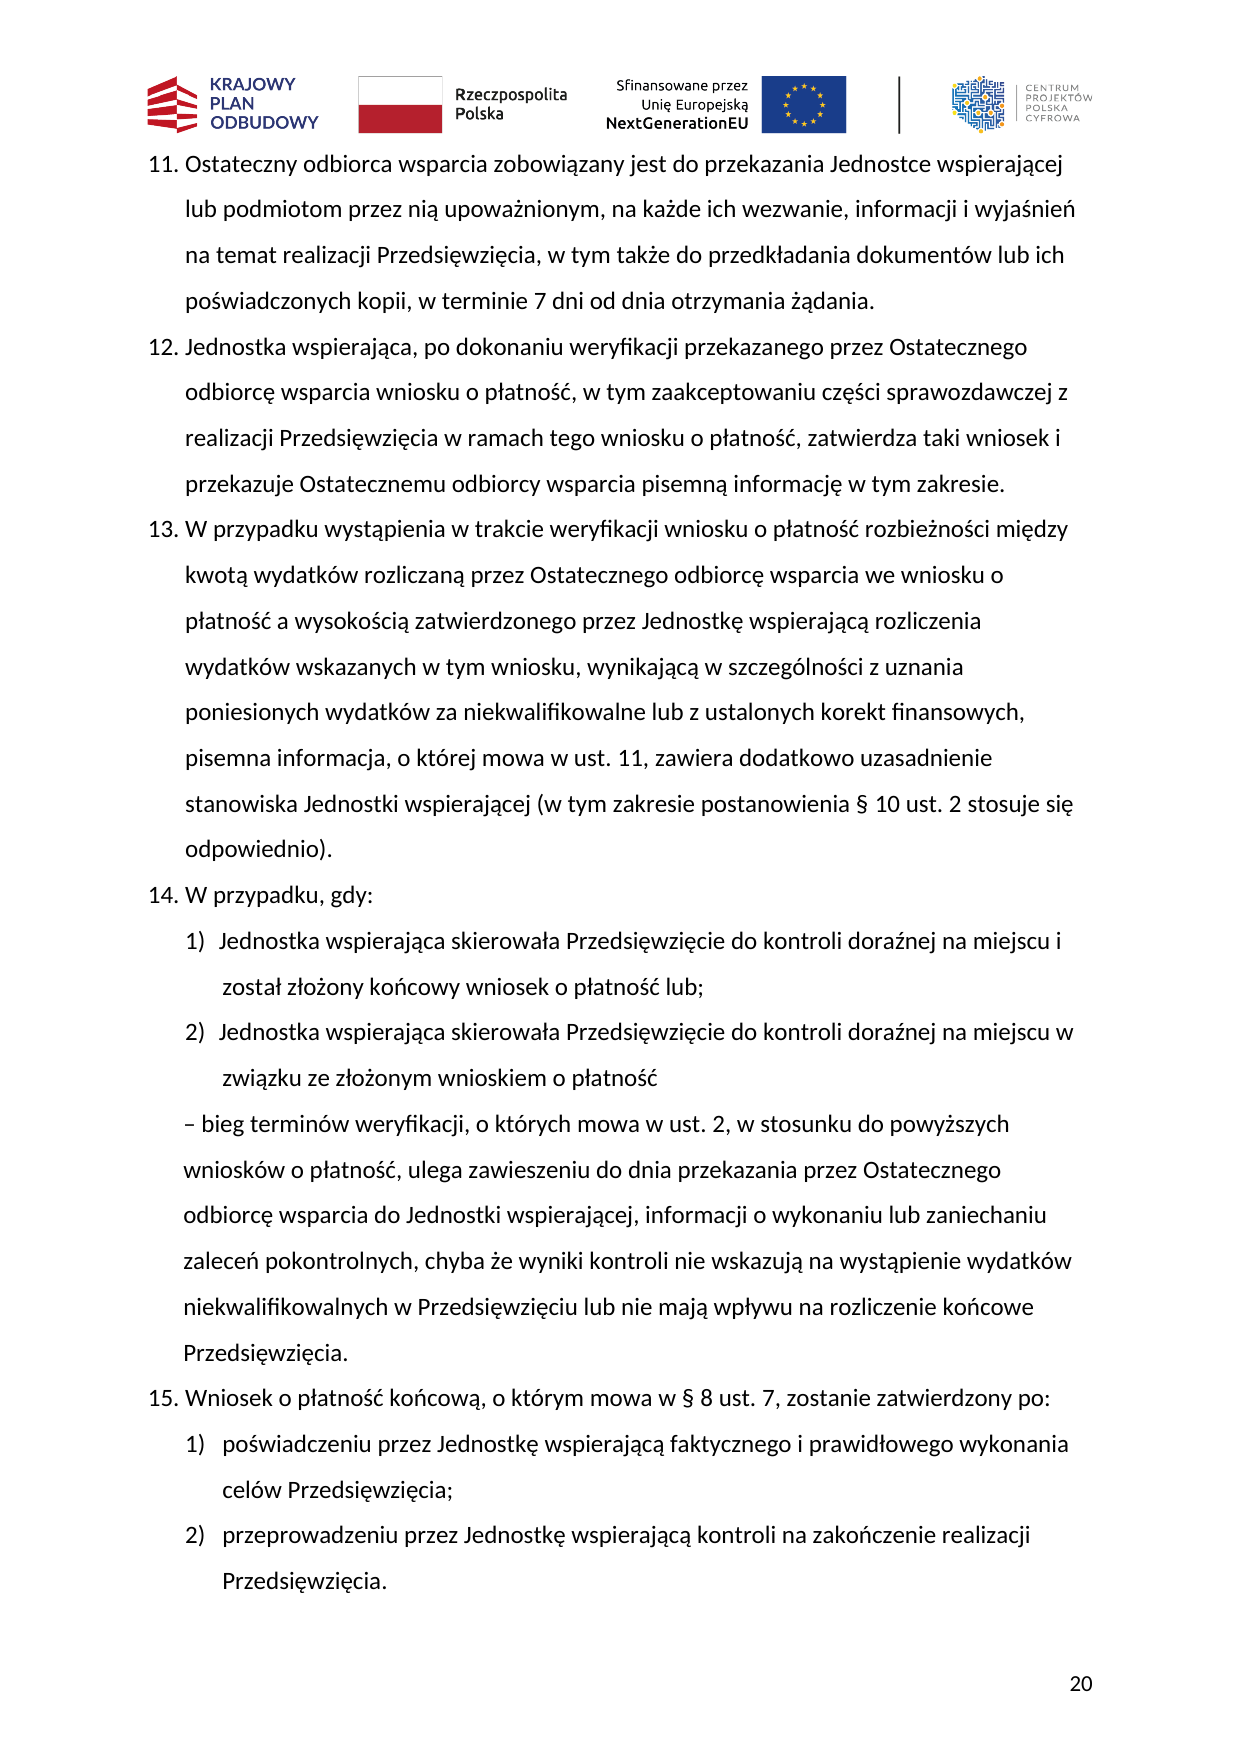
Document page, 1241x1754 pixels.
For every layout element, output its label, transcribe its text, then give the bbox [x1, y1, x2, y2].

list Jednostka wspierająca skierowała Przedsięwzięcie do kontroli doraźnej na miejscu w związku ze złożonym wnioskiem o płatność [185, 1017, 1092, 1093]
list przeprowadzeniu przez Jednostkę wspierającą kontroli na zakończenie realizacji Przedsięwzięcia. [185, 1519, 1092, 1596]
list W przypadku, gdy: [148, 879, 1092, 910]
list Jednostka wspierająca, po dokonaniu weryfikacji przekazanego przez Ostatecznego odbiorcę wsparcia wniosku o płatność, w tym zaakceptowaniu części sprawozdawczej z realizacji Przedsięwzięcia w ramach tego wniosku o płatność, zatwierdza taki wniosek i przekazuje Ostatecznemu odbiorcy wsparcia pisemną informację w tym zakresie. [148, 331, 1092, 498]
list poświadczeniu przez Jednostkę wspierającą faktycznego i prawidłowego wykonania celów Przedsięwzięcia; [185, 1428, 1092, 1504]
list Ostateczny odbiorca wsparcia zobowiązany jest do przekazania Jednostce wspierającej lub podmiotom przez nią upoważnionym, na każde ich wezwanie, informacji i wyjaśnień na temat realizacji Przedsięwzięcia, w tym także do przedkładania dokumentów lub ich poświadczonych kopii, w terminie 7 dni od dnia otrzymania żądania. [148, 148, 1092, 315]
text – bieg terminów weryfikacji, o których mowa w ust. 2, w stosunku do powyższych wniosków o płatność, ulega zawieszeniu do dnia przekazania przez Ostatecznego odbiorcę wsparcia do Jednostki wspierającej, informacji o wykonaniu lub zaniechaniu zaleceń pokontrolnych, chyba że wyniki kontroli nie wskazują na wystąpienie wydatków niekwalifikowalnych w Przedsięwzięciu lub nie mają wpływu na rozliczenie końcowe Przedsięwzięcia. [183, 1108, 1092, 1367]
list Wniosek o płatność końcową, o którym mowa w § 8 ust. 7, zostanie zatwierdzony po: [148, 1382, 1092, 1413]
picture [147, 76, 1093, 134]
list Jednostka wspierająca skierowała Przedsięwzięcie do kontroli doraźnej na miejscu i został złożony końcowy wniosek o płatność lub; [185, 925, 1092, 1001]
list W przypadku wystąpienia w trakcie weryfikacji wniosku o płatność rozbieżności między kwotą wydatków rozliczaną przez Ostatecznego odbiorcę wsparcia we wniosku o płatność a wysokością zatwierdzonego przez Jednostkę wspierającą rozliczenia wydatków wskazanych w tym wniosku, wynikającą w szczególności z uznania poniesionych wydatków za niekwalifikowalne lub z ustalonych korekt finansowych, pisemna informacja, o której mowa w ust. 11, zawiera dodatkowo uzasadnienie stanowiska Jednostki wspierającej (w tym zakresie postanowienia § 10 ust. 2 stosuje się odpowiednio). [148, 513, 1092, 864]
